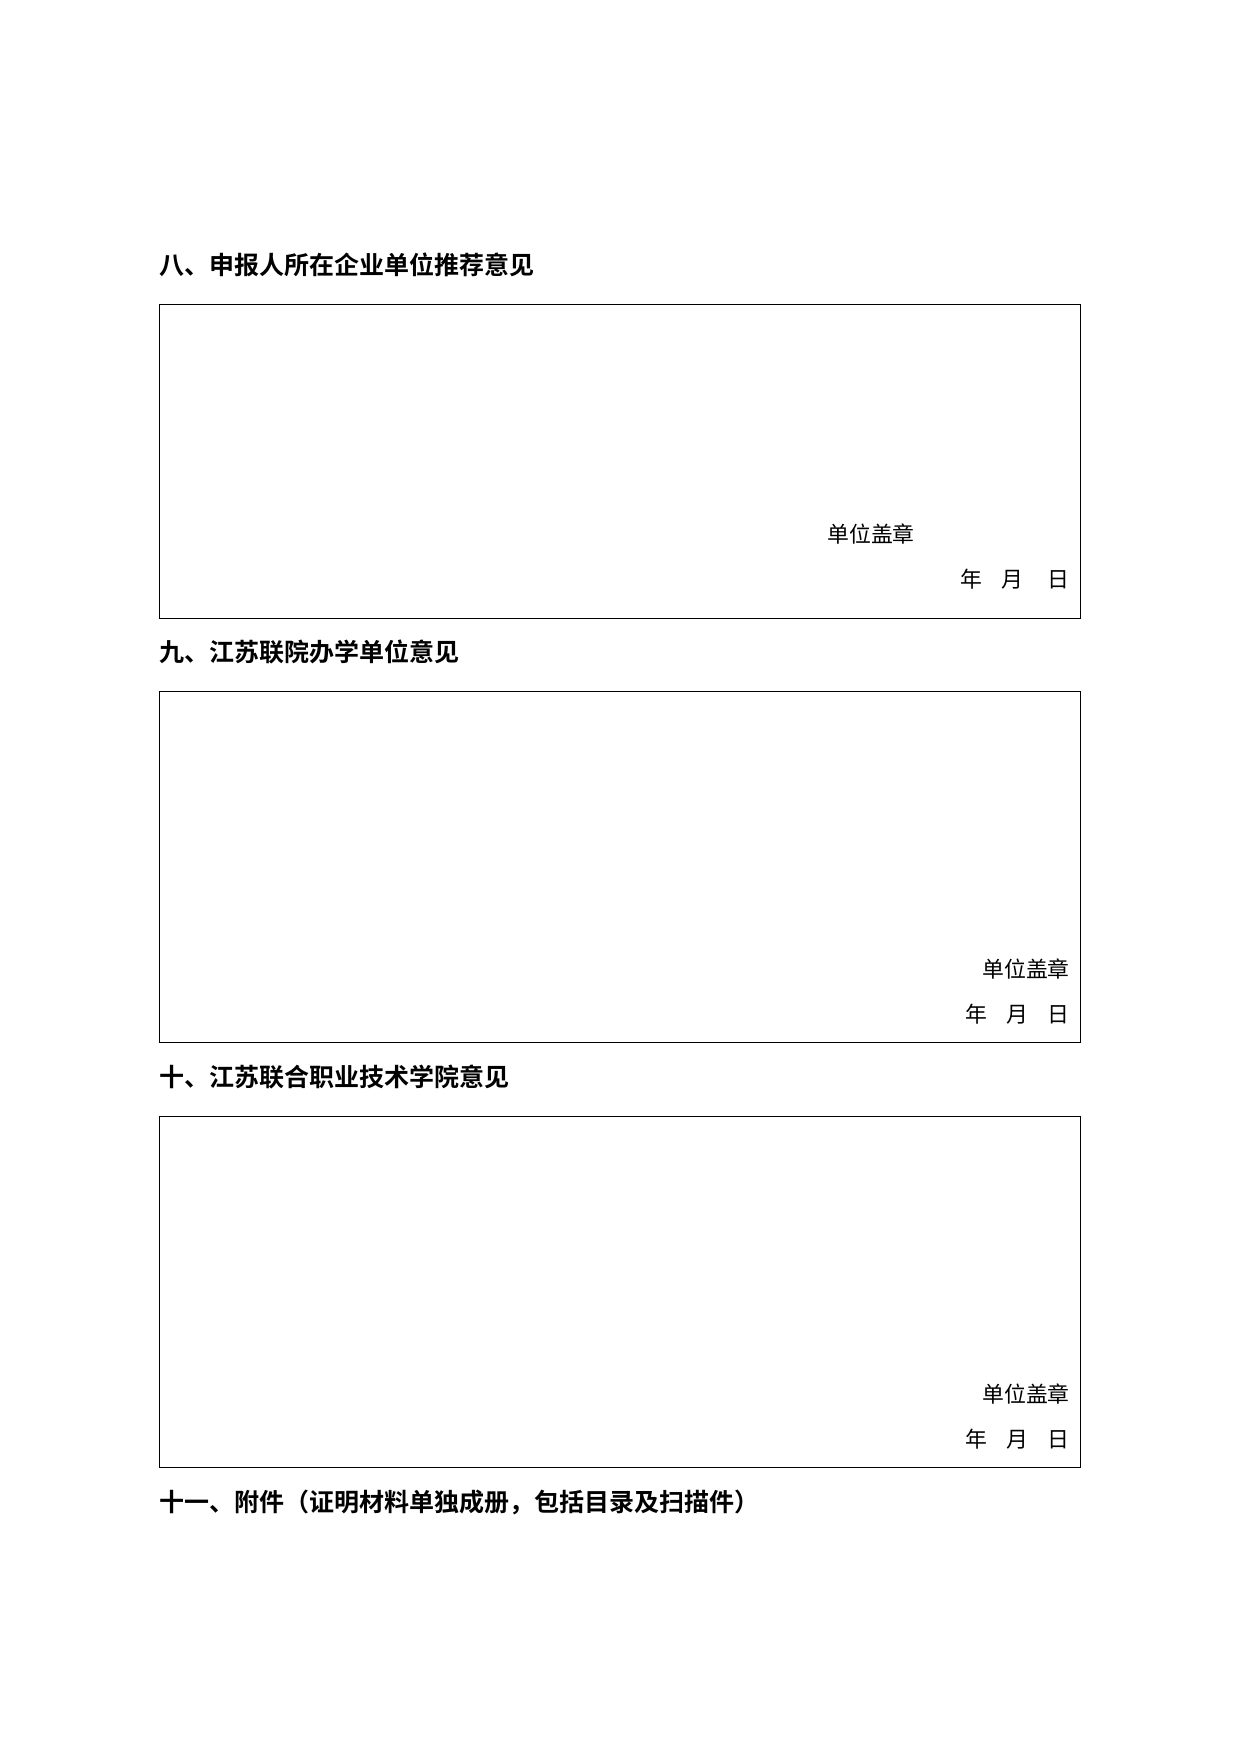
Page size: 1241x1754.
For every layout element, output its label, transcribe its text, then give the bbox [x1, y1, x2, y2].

text 十一、附件（证明材料单独成册，包括目录及扫描件） [159, 1468, 1081, 1533]
text 八、申报人所在企业单位推荐意见 [159, 231, 1081, 296]
text 九、江苏联院办学单位意见 [159, 619, 1081, 683]
text 十、江苏联合职业技术学院意见 [159, 1043, 1081, 1108]
table_header 单位盖章 年 月 日 [160, 1117, 1080, 1467]
table_header 单位盖章 年 月 日 [160, 305, 1080, 617]
table_header 单位盖章 年 月 日 [160, 692, 1080, 1042]
